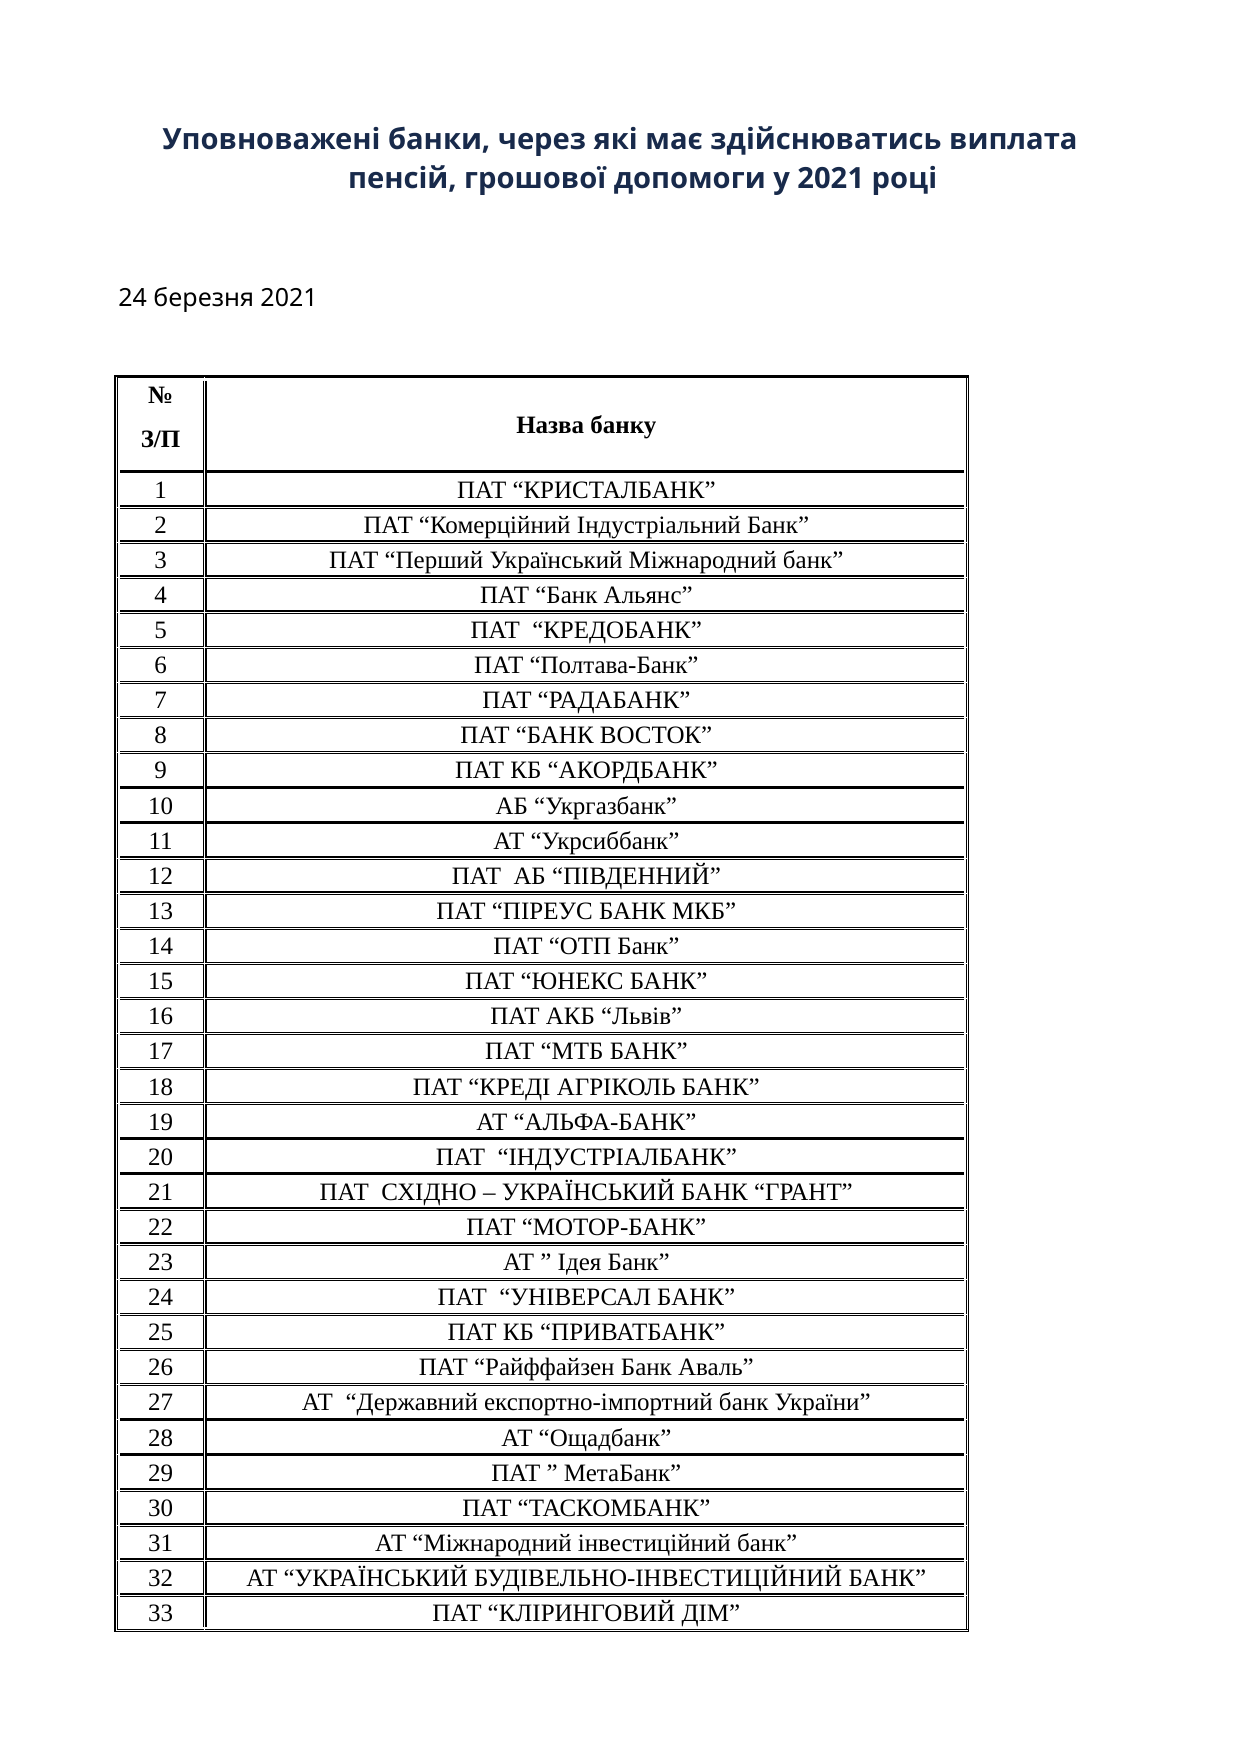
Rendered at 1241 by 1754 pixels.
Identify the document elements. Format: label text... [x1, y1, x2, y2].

text 24 березня 2021 [118, 268, 1122, 325]
table_cell АТ “УКРАЇНСЬКИЙ БУДІВЕЛЬНО-ІНВЕСТИЦІЙНИЙ БАНК” [207, 1558, 966, 1593]
table_cell 26 [116, 1348, 205, 1383]
table_cell ПАТ “ТАСКОМБАНК” [207, 1488, 966, 1523]
table_cell ПАТ “Банк Альянс” [207, 575, 966, 610]
table_cell АТ ” Ідея Банк” [207, 1242, 966, 1277]
table_cell 29 [116, 1453, 203, 1488]
table_cell ПАТ “МОТОР-БАНК” [207, 1207, 966, 1242]
table_cell 8 [116, 716, 205, 751]
table_cell ПАТ “РАДАБАНК” [205, 681, 967, 716]
table_cell 33 [118, 1593, 205, 1628]
table_cell 9 [116, 751, 205, 786]
table_cell ПАТ “ЮНЕКС БАНК” [207, 961, 966, 997]
table_cell ПАТ КБ “АКОРДБАНК” [205, 751, 967, 786]
table_cell 4 [118, 575, 203, 610]
table_cell 5 [118, 610, 203, 646]
subtitle Уповноважені банки, через які має здійснюватись виплата пенсій, грошової допомоги у 2021 році [118, 118, 1122, 197]
table_cell 11 [118, 821, 203, 856]
table_cell ПАТ “Райффайзен Банк Аваль” [205, 1348, 967, 1383]
table_cell ПАТ “Комерційний Індустріальний Банк” [207, 505, 966, 540]
table_cell ПАТ “Полтава-Банк” [205, 646, 967, 681]
table_cell АТ “АЛЬФА-БАНК” [205, 1102, 967, 1137]
table_cell 1 [118, 470, 203, 505]
table_cell 18 [116, 1067, 205, 1102]
table_cell 14 [118, 926, 203, 961]
table_cell ПАТ АБ “ПІВДЕННИЙ” [207, 856, 966, 891]
table_cell АТ “Ощадбанк” [207, 1418, 967, 1453]
table_cell 25 [118, 1313, 203, 1348]
table_cell ПАТ “КРЕДІ АГРІКОЛЬ БАНК” [205, 1067, 967, 1102]
table_cell 17 [116, 1032, 205, 1067]
table_cell АБ “Укргазбанк” [207, 786, 966, 821]
table_cell ПАТ “КЛІРИНГОВИЙ ДІМ” [205, 1593, 966, 1628]
table_cell ПАТ “ПІРЕУС БАНК МКБ” [207, 891, 966, 926]
table_cell 13 [118, 891, 203, 926]
table_cell 32 [118, 1558, 203, 1593]
table_cell ПАТ “ІНДУСТРІАЛБАНК” [207, 1137, 966, 1172]
table_cell АТ “Міжнародний інвестиційний банк” [207, 1523, 966, 1558]
table_cell 12 [118, 856, 203, 891]
table_cell АТ “Державний експортно-імпортний банк України” [205, 1383, 967, 1418]
table_cell ПАТ “Перший Український Міжнародний банк” [207, 540, 966, 575]
table_cell 7 [116, 681, 205, 716]
table_cell 21 [118, 1172, 203, 1207]
table_cell 23 [118, 1242, 203, 1277]
table_cell 30 [118, 1488, 203, 1523]
table_cell ПАТ “КРЕДОБАНК” [207, 610, 966, 646]
table_cell 19 [116, 1102, 205, 1137]
table_cell 27 [116, 1383, 205, 1418]
table_cell 22 [118, 1207, 203, 1242]
table_cell 2 [118, 505, 203, 540]
table_cell ПАТ АКБ “Львів” [205, 997, 967, 1032]
table_cell 6 [116, 646, 205, 681]
table_cell 31 [118, 1523, 203, 1558]
table_cell 24 [118, 1278, 203, 1312]
table_cell ПАТ “УНІВЕРСАЛ БАНК” [207, 1278, 966, 1312]
table_cell ПАТ “МТБ БАНК” [205, 1032, 967, 1067]
table_cell 16 [116, 997, 205, 1032]
table_header Назва банку [205, 378, 966, 470]
table_cell 28 [116, 1418, 203, 1453]
table_cell 20 [118, 1137, 203, 1172]
table_header № З/П [118, 377, 205, 470]
table_cell ПАТ КБ “ПРИВАТБАНК” [207, 1313, 966, 1348]
table_cell ПАТ СХІДНО – УКРАЇНСЬКИЙ БАНК “ГРАНТ” [207, 1172, 966, 1207]
table_cell ПАТ “КРИСТАЛБАНК” [207, 470, 966, 505]
table_cell ПАТ “БАНК ВОСТОК” [205, 716, 967, 751]
table_cell АТ “Укрсиббанк” [207, 821, 966, 856]
table_cell 3 [118, 540, 203, 575]
table_cell 10 [118, 786, 203, 821]
table_cell 15 [118, 961, 203, 997]
table_cell ПАТ ” МетаБанк” [207, 1453, 967, 1488]
table_cell ПАТ “ОТП Банк” [207, 926, 966, 961]
